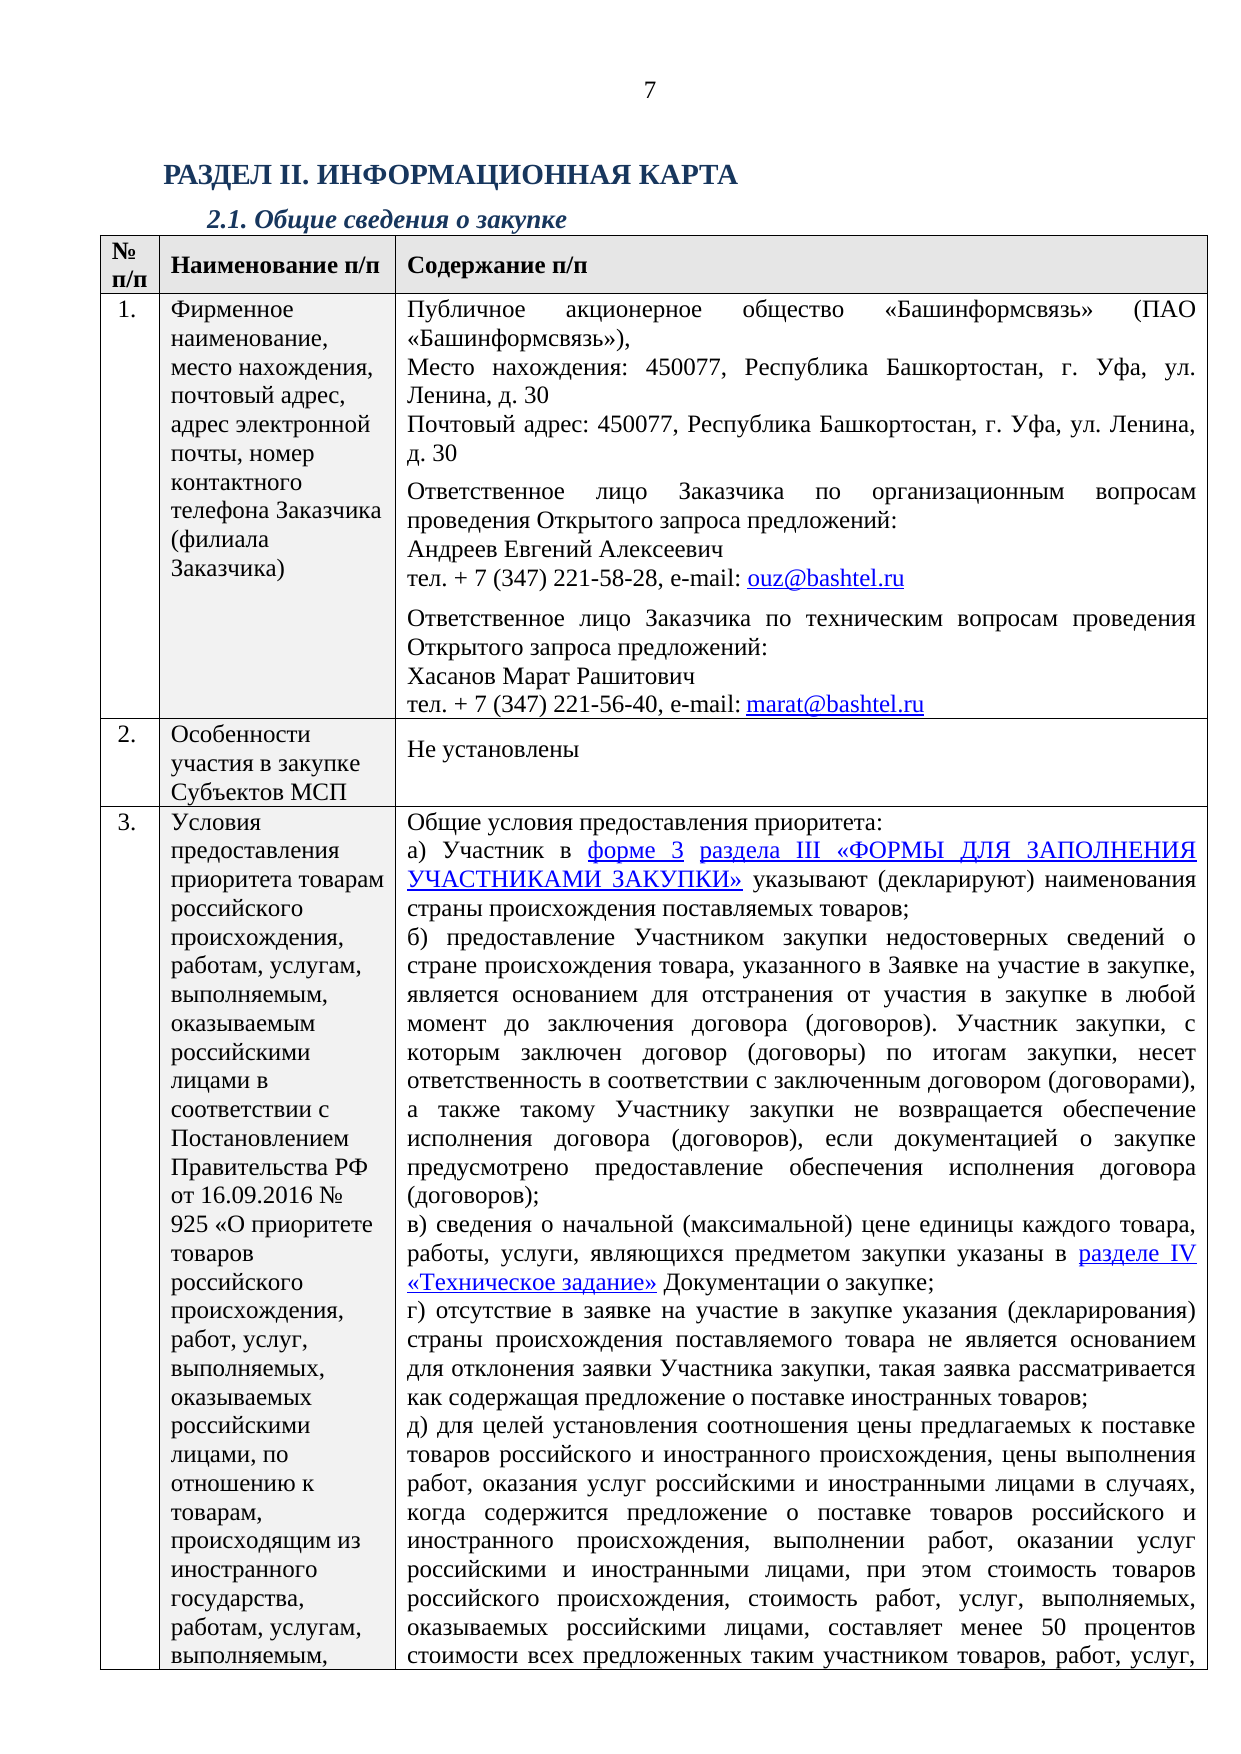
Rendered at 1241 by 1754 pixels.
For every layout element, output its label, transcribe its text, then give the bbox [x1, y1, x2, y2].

table_cell [101, 719, 159, 806]
table_header Наименование п/п [160, 236, 395, 293]
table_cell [160, 807, 395, 1669]
table_cell Фирменное наименование, место нахождения, почтовый адрес, адрес электронной почты, номер контактного телефона Заказчика (филиала Заказчика) [160, 294, 395, 718]
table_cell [396, 807, 1207, 1669]
table_cell [101, 807, 159, 1669]
text РАЗДЕЛ II. ИНФОРМАЦИОННАЯ КАРТА [163, 157, 1181, 191]
table_cell [101, 294, 159, 718]
table_cell Не установлены [396, 719, 1207, 806]
table_header № п/п [101, 236, 159, 293]
text 2.1. Общие сведения о закупке [207, 203, 1181, 235]
table_header Содержание п/п [396, 236, 1207, 293]
table_cell Публичное акционерное общество «Башинформсвязь» (ПАО «Башинформсвязь»), Место нахождения: 450077, Республика Башкортостан, г. Уфа, ул. Ленина, д. 30 Почтовый адрес: 450077, Республика Башкортостан, г. Уфа, ул. Ленина, д. 30 Ответственное лицо Заказчика по организационным вопросам проведения Открытого запроса предложений: Андреев Евгений Алексеевич тел. + 7 (347) 221-58-28, e-mail: ouz@bashtel.ru Ответственное лицо Заказчика по техническим вопросам проведения Открытого запроса предложений: Хасанов Марат Рашитович тел. + 7 (347) 221-56-40, e-mail: marat@bashtel.ru [396, 294, 1207, 718]
table_cell Особенности участия в закупке Субъектов МСП [160, 719, 395, 806]
